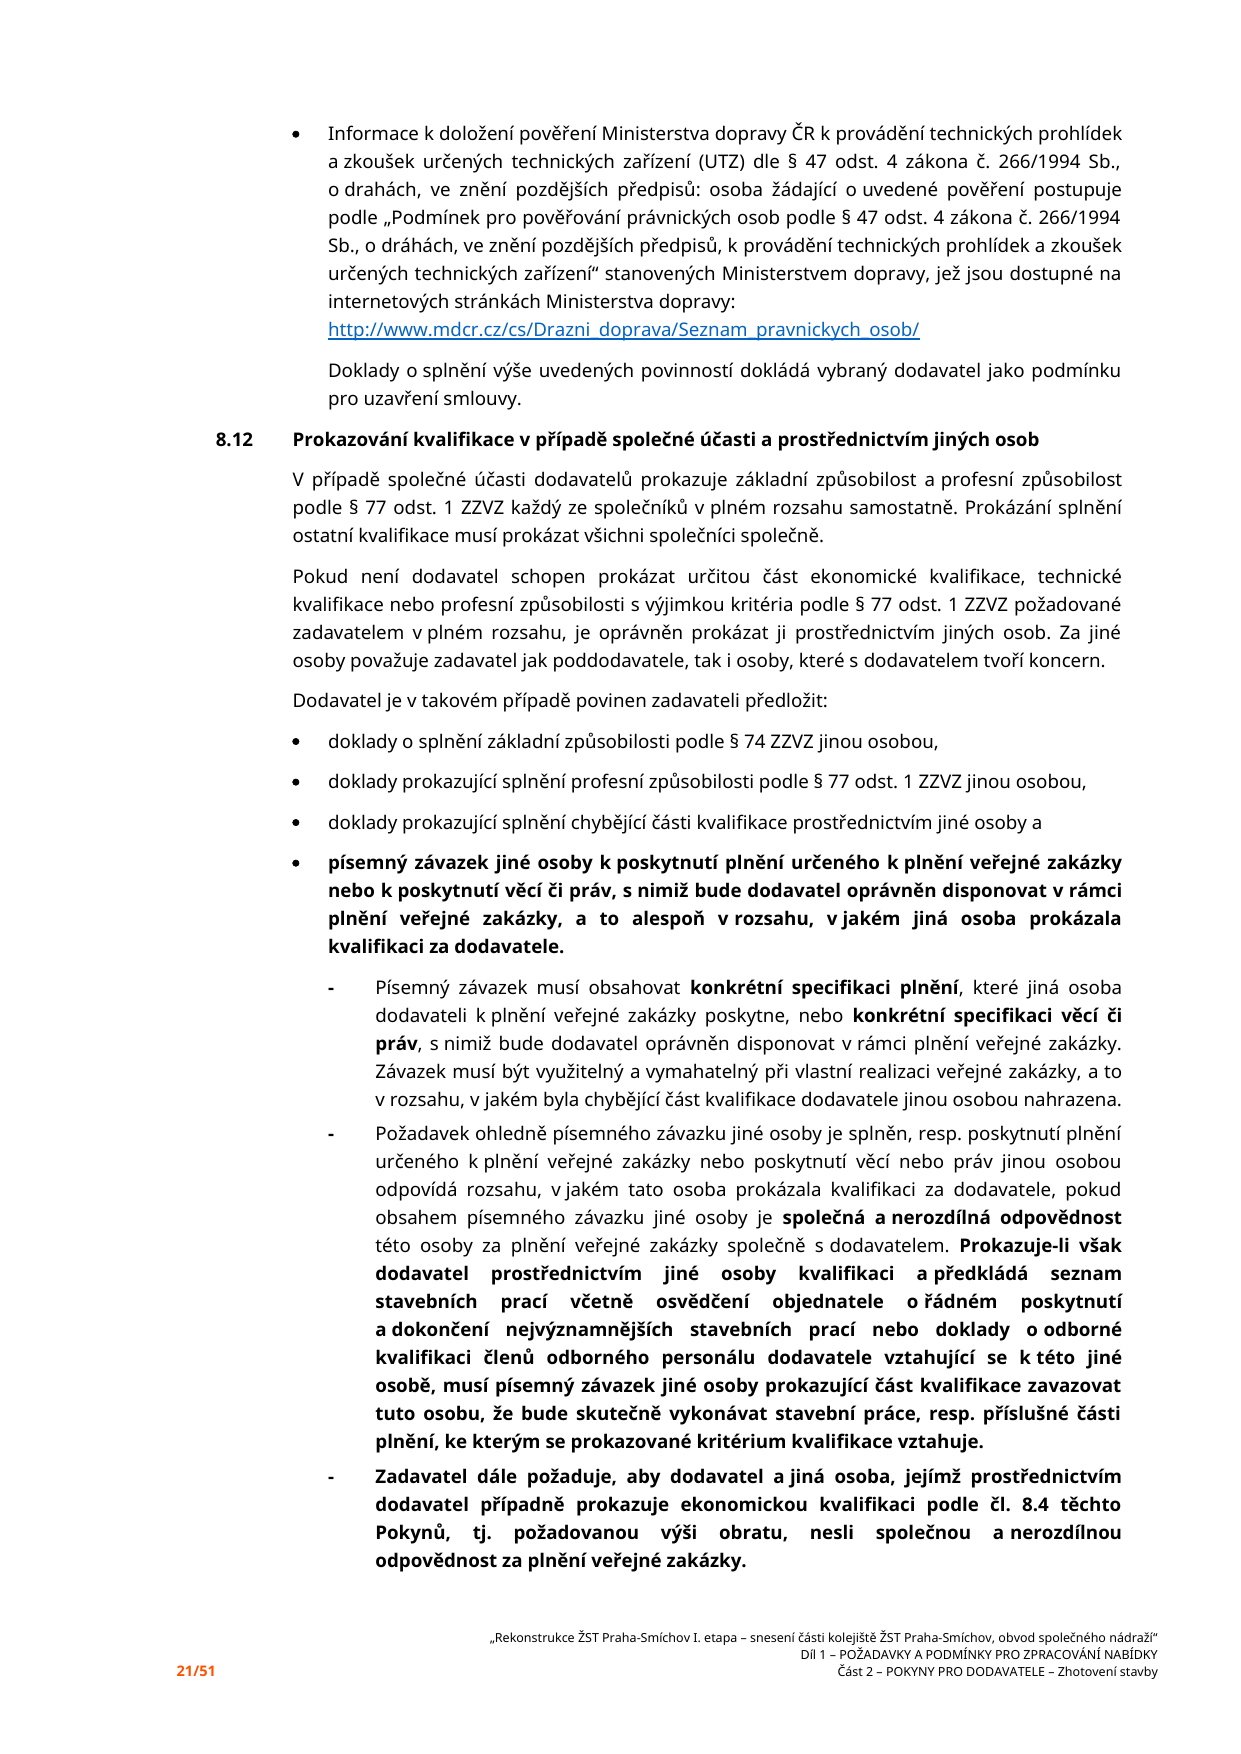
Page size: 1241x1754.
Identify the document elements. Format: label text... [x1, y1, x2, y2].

text Písemný závazek musí obsahovat konkrétní specifikaci plnění, které jiná osoba dodavateli k plnění veřejné zakázky poskytne, nebo konkrétní specifikaci věcí či práv, s nimiž bude dodavatel oprávněn disponovat v rámci plnění veřejné zakázky. Závazek musí být využitelný a vymahatelný při vlastní realizaci veřejné zakázky, a to v rozsahu, v jakém byla chybějící část kvalifikace dodavatele jinou osobou nahrazena. [328, 974, 1122, 1112]
text doklady prokazující splnění chybějící části kvalifikace prostřednictvím jiné osoby a [292, 809, 1122, 834]
text Doklady o splnění výše uvedených povinností dokládá vybraný dodavatel jako podmínku pro uzavření smlouvy. [328, 357, 1122, 411]
text písemný závazek jiné osoby k poskytnutí plnění určeného k plnění veřejné zakázky nebo k poskytnutí věcí či práv, s nimiž bude dodavatel oprávněn disponovat v rámci plnění veřejné zakázky, a to alespoň v rozsahu, v jakém jiná osoba prokázala kvalifikaci za dodavatele. [292, 849, 1122, 959]
text Zadavatel dále požaduje, aby dodavatel a jiná osoba, jejímž prostřednictvím dodavatel případně prokazuje ekonomickou kvalifikaci podle čl. 8.4 těchto Pokynů, tj. požadovanou výši obratu, nesli společnou a nerozdílnou odpovědnost za plnění veřejné zakázky. [328, 1463, 1122, 1573]
text Požadavek ohledně písemného závazku jiné osoby je splněn, resp. poskytnutí plnění určeného k plnění veřejné zakázky nebo poskytnutí věcí nebo práv jinou osobou odpovídá rozsahu, v jakém tato osoba prokázala kvalifikaci za dodavatele, pokud obsahem písemného závazku jiné osoby je společná a nerozdílná odpovědnost této osoby za plnění veřejné zakázky společně s dodavatelem. Prokazuje-li však dodavatel prostřednictvím jiné osoby kvalifikaci a předkládá seznam stavebních prací včetně osvědčení objednatele o řádném poskytnutí a dokončení nejvýznamnějších stavebních prací nebo doklady o odborné kvalifikaci členů odborného personálu dodavatele vztahující se k této jiné osobě, musí písemný závazek jiné osoby prokazující část kvalifikace zavazovat tuto osobu, že bude skutečně vykonávat stavební práce, resp. příslušné části plnění, ke kterým se prokazované kritérium kvalifikace vztahuje. [328, 1121, 1122, 1454]
text Dodavatel je v takovém případě povinen zadavateli předložit: [292, 687, 1122, 713]
text V případě společné účasti dodavatelů prokazuje základní způsobilost a profesní způsobilost podle § 77 odst. 1 ZZVZ každý ze společníků v plném rozsahu samostatně. Prokázání splnění ostatní kvalifikace musí prokázat všichni společníci společně. [292, 466, 1122, 548]
text doklady o splnění základní způsobilosti podle § 74 ZZVZ jinou osobou, [292, 728, 1122, 753]
text Pokud není dodavatel schopen prokázat určitou část ekonomické kvalifikace, technické kvalifikace nebo profesní způsobilosti s výjimkou kritéria podle § 77 odst. 1 ZZVZ požadované zadavatelem v plném rozsahu, je oprávněn prokázat ji prostřednictvím jiných osob. Za jiné osoby považuje zadavatel jak poddodavatele, tak i osoby, které s dodavatelem tvoří koncern. [292, 563, 1122, 672]
text Prokazování kvalifikace v případě společné účasti a prostřednictvím jiných osob [216, 426, 1122, 451]
text Informace k doložení pověření Ministerstva dopravy ČR k provádění technických prohlídek a zkoušek určených technických zařízení (UTZ) dle § 47 odst. 4 zákona č. 266/1994 Sb., o drahách, ve znění pozdějších předpisů: osoba žádající o uvedené pověření postupuje podle „Podmínek pro pověřování právnických osob podle § 47 odst. 4 zákona č. 266/1994 Sb., o dráhách, ve znění pozdějších předpisů, k provádění technických prohlídek a zkoušek určených technických zařízení“ stanovených Ministerstvem dopravy, jež jsou dostupné na internetových stránkách Ministerstva dopravy: [292, 121, 1122, 314]
text doklady prokazující splnění profesní způsobilosti podle § 77 odst. 1 ZZVZ jinou osobou, [292, 768, 1122, 794]
text http://www.mdcr.cz/cs/Drazni_doprava/Seznam_pravnickych_osob/ [328, 317, 1122, 342]
